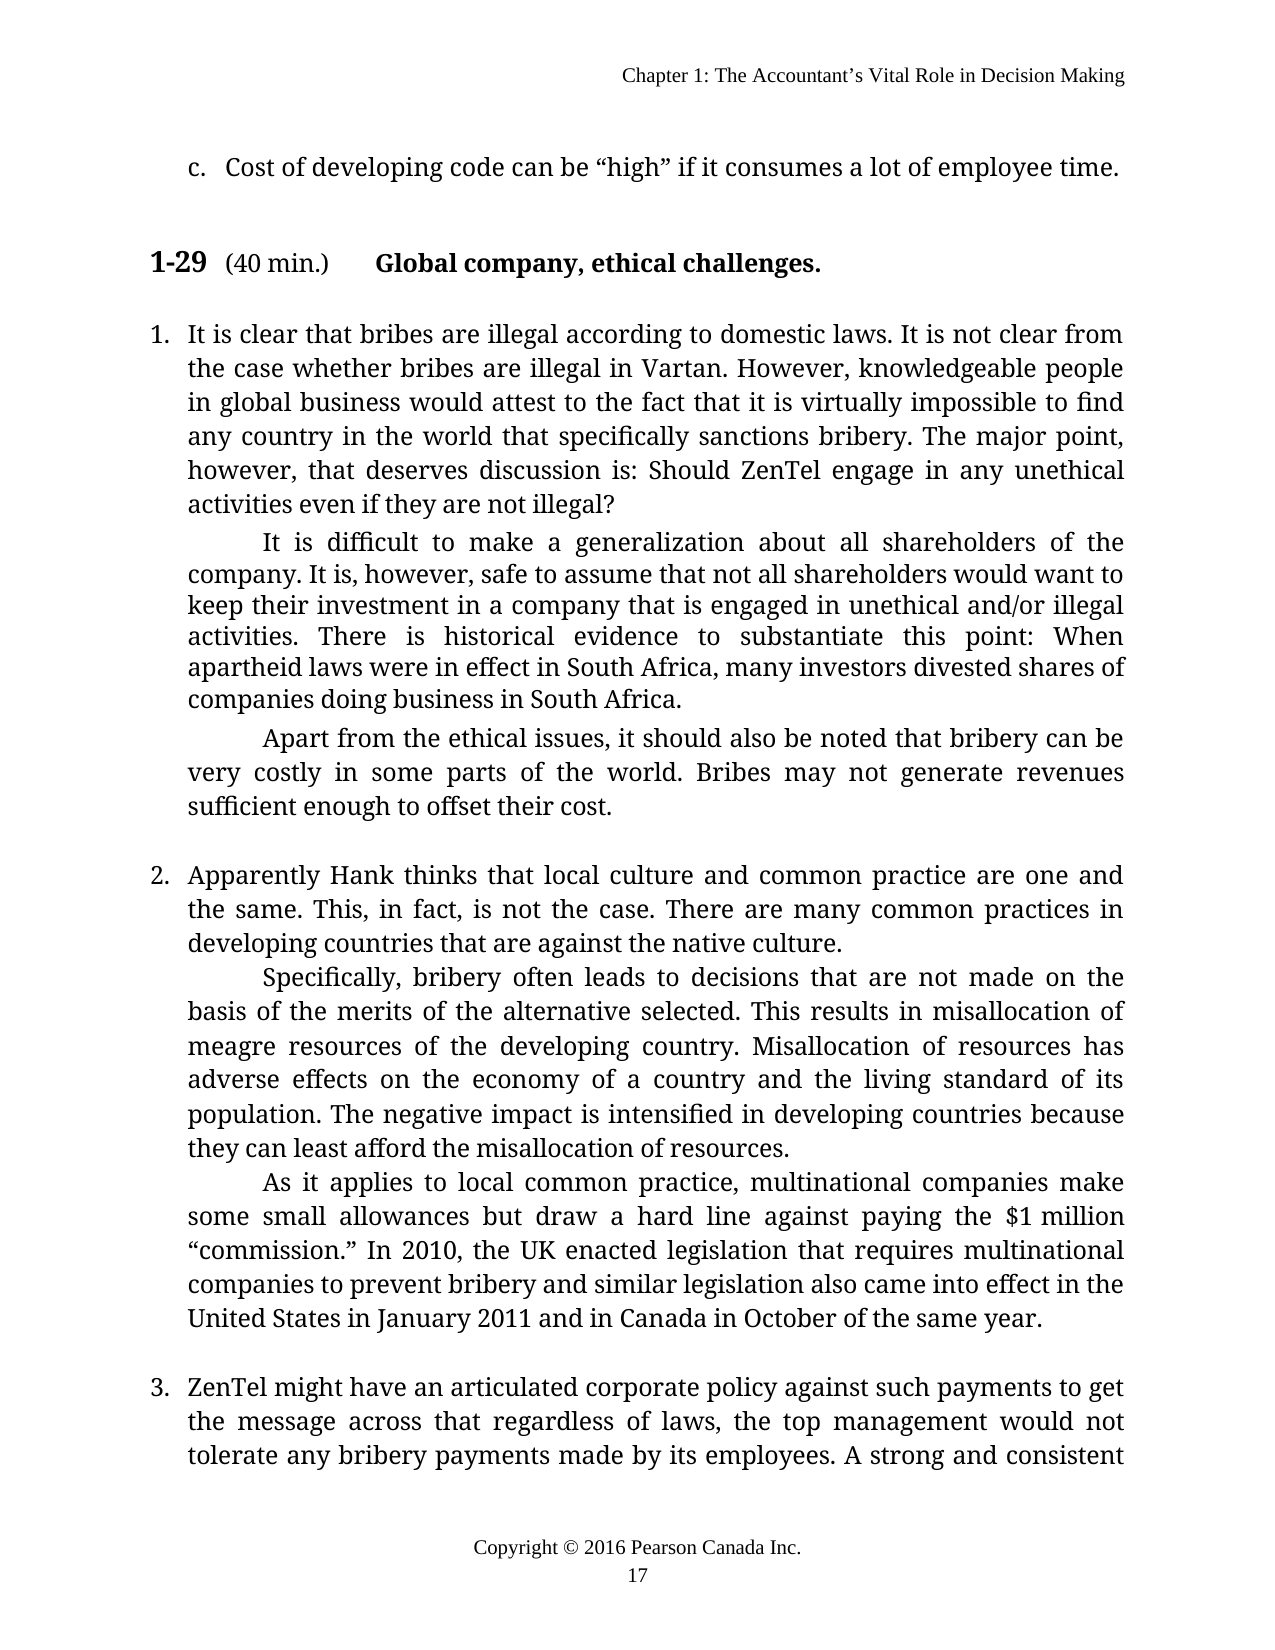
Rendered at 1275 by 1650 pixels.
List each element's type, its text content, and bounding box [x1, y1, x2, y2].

list Apart from the ethical issues, it should also be noted that bribery can be very costly in some parts of the world. Bribes may not generate revenues sufficient enough to offset their cost. [187, 721, 1125, 823]
text 1-29 (40 min.) Global company, ethical challenges. [150, 242, 1125, 281]
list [150, 1370, 1125, 1472]
list As it applies to local common practice, multinational companies make some small allowances but draw a hard line against paying the $1 million “commission.” In 2010, the enacted legislation that requires multinational companies to prevent bribery and similar legislation also came into effect in the in January 2011 and in in October of the same year. [187, 1164, 1125, 1335]
text It is difficult to make a generalization about all shareholders of the company. It is, however, safe to assume that not all shareholders would want to keep their investment in a company that is engaged in unethical and/or illegal activities. There is historical evidence to substantiate this point: When apartheid laws were in effect in , many investors divested shares of companies doing business in . [187, 527, 1125, 714]
list It is clear that bribes are illegal according to domestic laws. It is not clear from the case whether bribes are illegal in Vartan. However, knowledgeable people in global business would attest to the fact that it is virtually impossible to find any country in the world that specifically sanctions bribery. The major point, however, that deserves discussion is: Should ZenTel engage in any unethical activities even if they are not illegal? [150, 316, 1125, 521]
list Apparently Hank thinks that local culture and common practice are one and the same. This, in fact, is not the case. There are many common practices in developing countries that are against the native culture. [150, 858, 1125, 960]
list Specifically, bribery often leads to decisions that are not made on the basis of the merits of the alternative selected. This results in misallocation of meagre resources of the developing country. Misallocation of resources has adverse effects on the economy of a country and the living standard of its population. The negative impact is intensified in developing countries because they can least afford the misallocation of resources. [187, 960, 1125, 1164]
text c. Cost of developing code can be “high” if it consumes a lot of employee time. [187, 150, 1125, 184]
